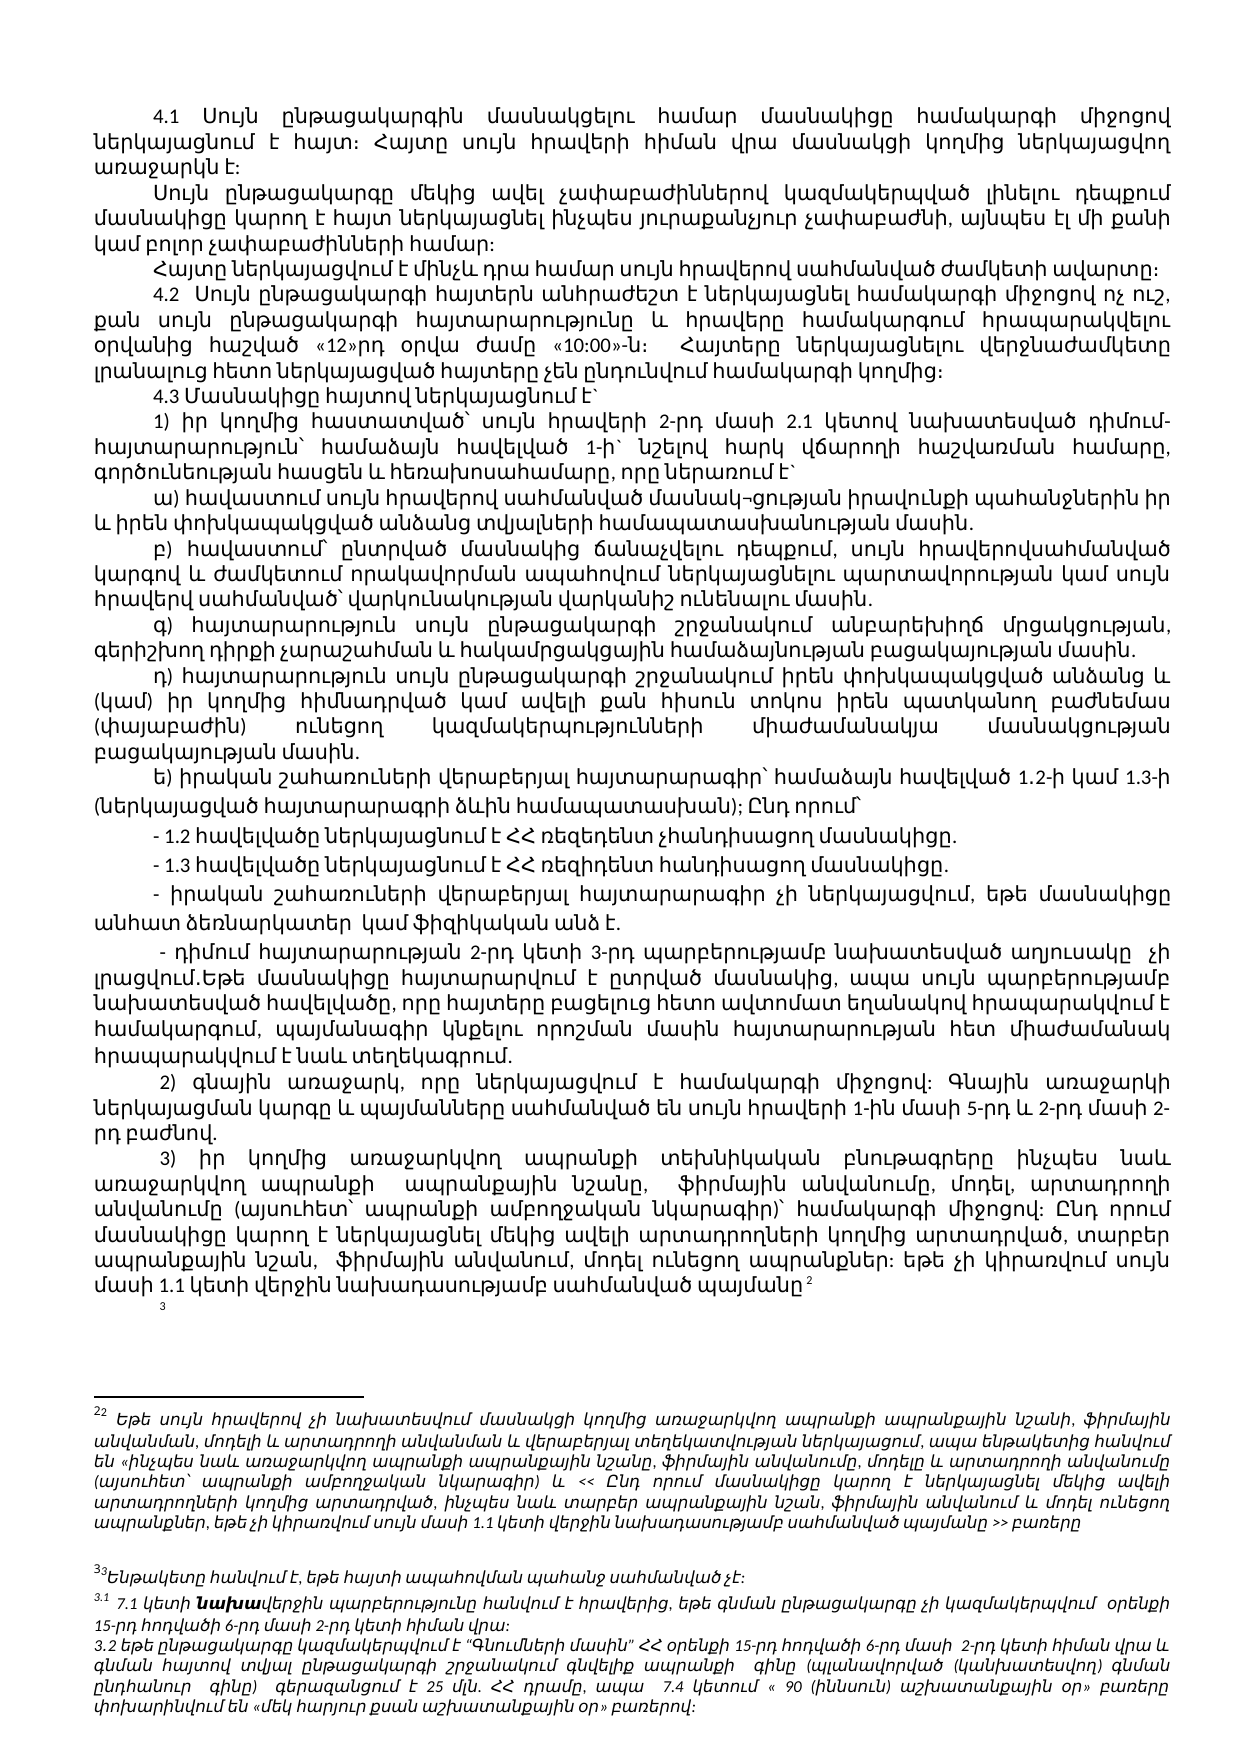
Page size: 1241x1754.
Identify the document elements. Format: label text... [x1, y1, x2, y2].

text Հայտը ներկայացվում է մինչև դրա համար սույն հրավերով սահմանված ժամկետի ավարտը։ [94, 256, 1171, 282]
text 3) իր կողմից առաջարկվող ապրանքի տեխնիկական բնութագրերը ինչպես նաև առաջարկվող ապրանքի ապրանքային նշանը, ֆիրմային անվանումը, մոդել, արտադրողի անվանումը (այսուհետ՝ ապրանքի ամբողջական նկարագիր)՝ համակարգի միջոցով: Ընդ որում մասնակիցը կարող է ներկայացնել մեկից ավելի արտադրողների կողմից արտադրված, տարբեր ապրանքային նշան, ֆիրմային անվանում, մոդել ունեցող ապրանքներ: եթե չի կիրառվում սույն մասի 1.1 կետի վերջին նախադասությամբ սահմանված պայմանը 2 [94, 1146, 1171, 1298]
text - դիմում հայտարարության 2-րդ կետի 3-րդ պարբերությամբ նախատեսված աղյուսակը չի լրացվում․Եթե մասնակիցը հայտարարվում է ըտրված մասնակից, ապա սույն պարբերությամբ նախատեսված հավելվածը, որը հայտերը բացելուց հետո ավտոմատ եղանակով հրապարակվում է համակարգում, պայմանագիր կնքելու որոշման մասին հայտարարության հետ միաժամանակ հրապարակվում է նաև տեղեկագրում. [94, 939, 1171, 1069]
text 1) իր կողմից հաստատված՝ սույն հրավերի 2-րդ մասի 2.1 կետով նախատեսված դիմում-հայտարարություն՝ համաձայն հավելված 1-ի` նշելով հարկ վճարողի հաշվառման համարը, գործունեության հասցեն և հեռախոսահամարը, որը ներառում է` [94, 409, 1171, 485]
text ա) հավաստում սույն հրավերով սահմանված մասնակ¬ցության իրավունքի պահանջներին իր և իրեն փոխկապակցված անձանց տվյալների համապատասխանության մասին. [94, 485, 1171, 536]
text - 1.2 հավելվածը ներկայացնում է ՀՀ ռեզեդենտ չհանդիսացող մասնակիցը. [94, 823, 1171, 848]
text գ) հայտարարություն սույն ընթացակարգի շրջանակում անբարեխիղճ մրցակցության, գերիշխող դիրքի չարաշահման և հակամրցակցային համաձայնության բացակայության մասին. [94, 612, 1171, 663]
text - 1.3 հավելվածը ներկայացնում է ՀՀ ռեզիդենտ հանդիսացող մասնակիցը. [94, 852, 1171, 877]
text 4.3 Մասնակիցը հայտով ներկայացնում է` [94, 383, 1171, 409]
text Սույն ընթացակարգը մեկից ավել չափաբաժիններով կազմակերպված լինելու դեպքում մասնակիցը կարող է հայտ ներկայացնել ինչպես յուրաքանչյուր չափաբաժնի, այնպես էլ մի քանի կամ բոլոր չափաբաժինների համար: [94, 180, 1171, 256]
text - իրական շահառուների վերաբերյալ հայտարարագիր չի ներկայացվում, եթե մասնակիցը անհատ ձեռնարկատեր կամ ֆիզիկական անձ է. [94, 881, 1171, 936]
text դ) հայտարարություն սույն ընթացակարգի շրջանակում իրեն փոխկապակցված անձանց և (կամ) իր կողմից հիմնադրված կամ ավելի քան հիսուն տոկոս իրեն պատկանող բաժնեմաս (փայաբաժին) ունեցող կազմակերպությունների միաժամանակյա մասնակցության բացակայության մասին. [94, 663, 1171, 764]
text ե) իրական շահառուների վերաբերյալ հայտարարագիր՝ համաձայն հավելված 1․2-ի կամ 1.3-ի (ներկայացված հայտարարագրի ձևին համապատասխան); Ընդ որում՝ [94, 764, 1171, 819]
text բ) հավաստում՝ ընտրված մասնակից ճանաչվելու դեպքում, սույն հրավերովսահմանված կարգով և ժամկետում որակավորման ապահովում ներկայացնելու պարտավորության կամ սույն հրավերվ սահմանված՝ վարկունակության վարկանիշ ունենալու մասին. [94, 536, 1171, 612]
text 4.1 Սույն ընթացակարգին մասնակցելու համար մասնակիցը համակարգի միջոցով ներկայացնում է հայտ։ Հայտը սույն հրավերի հիման վրա մասնակցի կողմից ներկայացվող առաջարկն է: [94, 104, 1171, 180]
text 2) գնային առաջարկ, որը ներկայացվում է համակարգի միջոցով: Գնային առաջարկի ներկայացման կարգը և պայմանները սահմանված են սույն հրավերի 1-ին մասի 5-րդ և 2-րդ մասի 2-րդ բաժնով. [94, 1069, 1171, 1146]
text 4.2 Սույն ընթացակարգի հայտերն անհրաժեշտ է ներկայացնել համակարգի միջոցով ոչ ուշ, քան սույն ընթացակարգի հայտարարությունը և հրավերը համակարգում հրապարակվելու օրվանից հաշված «12»րդ օրվա ժամը «10:00»-ն։ Հայտերը ներկայացնելու վերջնաժամկետը լրանալուց հետո ներկայացված հայտերը չեն ընդունվում համակարգի կողմից։ [94, 282, 1171, 383]
text 3 [94, 1298, 1171, 1323]
